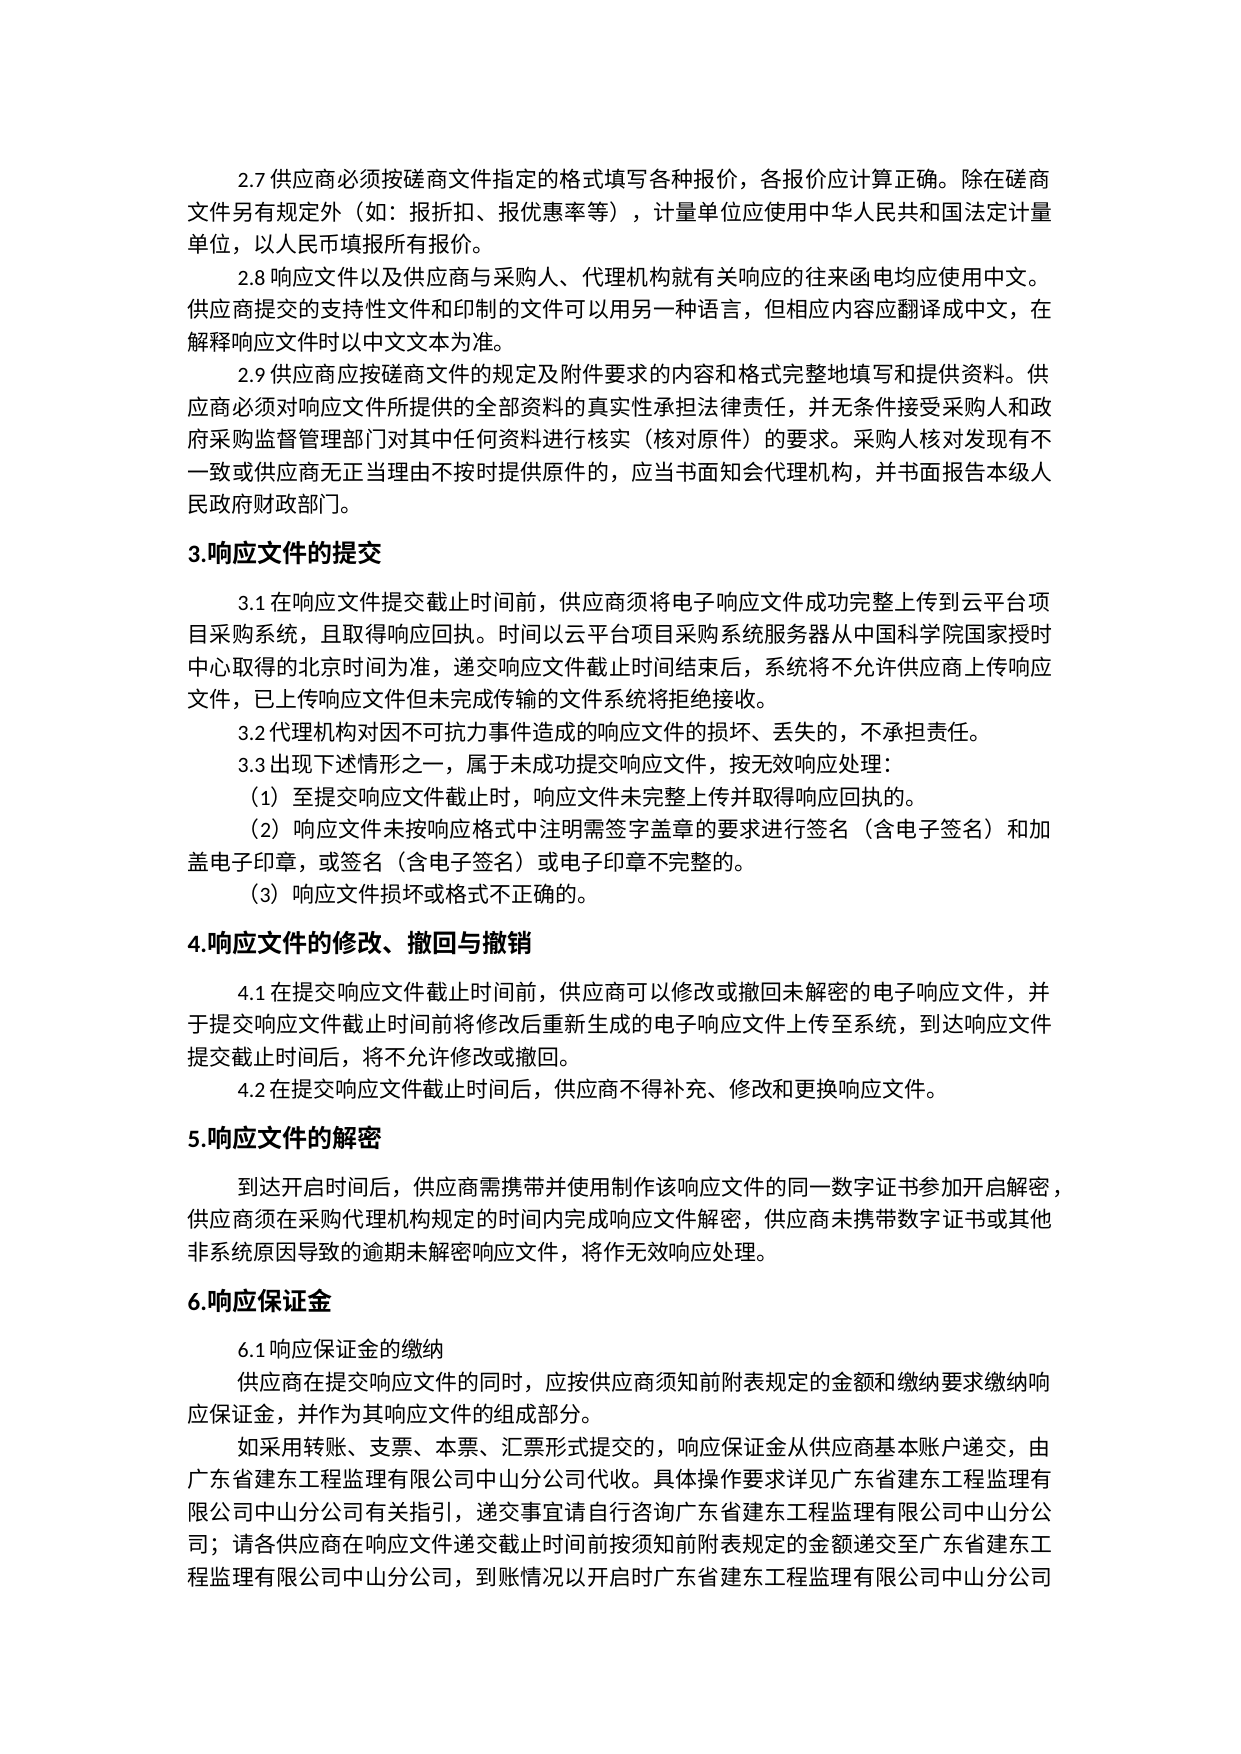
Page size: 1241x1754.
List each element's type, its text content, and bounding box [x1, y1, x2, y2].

text 3.响应文件的提交 [187, 519, 1053, 584]
text 3.3出现下述情形之一，属于未成功提交响应文件，按无效响应处理： [187, 747, 1053, 779]
text 到达开启时间后，供应商需携带并使用制作该响应文件的同一数字证书参加开启解密，供应商须在采购代理机构规定的时间内完成响应文件解密，供应商未携带数字证书或其他非系统原因导致的逾期未解密响应文件，将作无效响应处理。 [187, 1169, 1053, 1267]
text 2.8响应文件以及供应商与采购人、代理机构就有关响应的往来函电均应使用中文。供应商提交的支持性文件和印制的文件可以用另一种语言，但相应内容应翻译成中文，在解释响应文件时以中文文本为准。 [187, 259, 1053, 357]
text （1）至提交响应文件截止时，响应文件未完整上传并取得响应回执的。 [187, 779, 1053, 812]
text （3）响应文件损坏或格式不正确的。 [187, 877, 1053, 909]
text 供应商在提交响应文件的同时，应按供应商须知前附表规定的金额和缴纳要求缴纳响应保证金，并作为其响应文件的组成部分。 [187, 1364, 1053, 1429]
text 6.1响应保证金的缴纳 [187, 1332, 1053, 1364]
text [187, 1429, 1053, 1592]
text 3.2代理机构对因不可抗力事件造成的响应文件的损坏、丢失的，不承担责任。 [187, 714, 1053, 747]
text 6.响应保证金 [187, 1267, 1053, 1332]
text 2.7供应商必须按磋商文件指定的格式填写各种报价，各报价应计算正确。除在磋商文件另有规定外（如：报折扣、报优惠率等），计量单位应使用中华人民共和国法定计量单位，以人民币填报所有报价。 [187, 162, 1053, 259]
text 4.响应文件的修改、撤回与撤销 [187, 909, 1053, 974]
text 5.响应文件的解密 [187, 1104, 1053, 1169]
text 4.2在提交响应文件截止时间后，供应商不得补充、修改和更换响应文件。 [187, 1072, 1053, 1104]
text （2）响应文件未按响应格式中注明需签字盖章的要求进行签名（含电子签名）和加盖电子印章，或签名（含电子签名）或电子印章不完整的。 [187, 812, 1053, 877]
text 2.9供应商应按磋商文件的规定及附件要求的内容和格式完整地填写和提供资料。供应商必须对响应文件所提供的全部资料的真实性承担法律责任，并无条件接受采购人和政府采购监督管理部门对其中任何资料进行核实（核对原件）的要求。采购人核对发现有不一致或供应商无正当理由不按时提供原件的，应当书面知会代理机构，并书面报告本级人民政府财政部门。 [187, 357, 1053, 519]
text 3.1在响应文件提交截止时间前，供应商须将电子响应文件成功完整上传到云平台项目采购系统，且取得响应回执。时间以云平台项目采购系统服务器从中国科学院国家授时中心取得的北京时间为准，递交响应文件截止时间结束后，系统将不允许供应商上传响应文件，已上传响应文件但未完成传输的文件系统将拒绝接收。 [187, 584, 1053, 714]
text 4.1在提交响应文件截止时间前，供应商可以修改或撤回未解密的电子响应文件，并于提交响应文件截止时间前将修改后重新生成的电子响应文件上传至系统，到达响应文件提交截止时间后，将不允许修改或撤回。 [187, 974, 1053, 1072]
